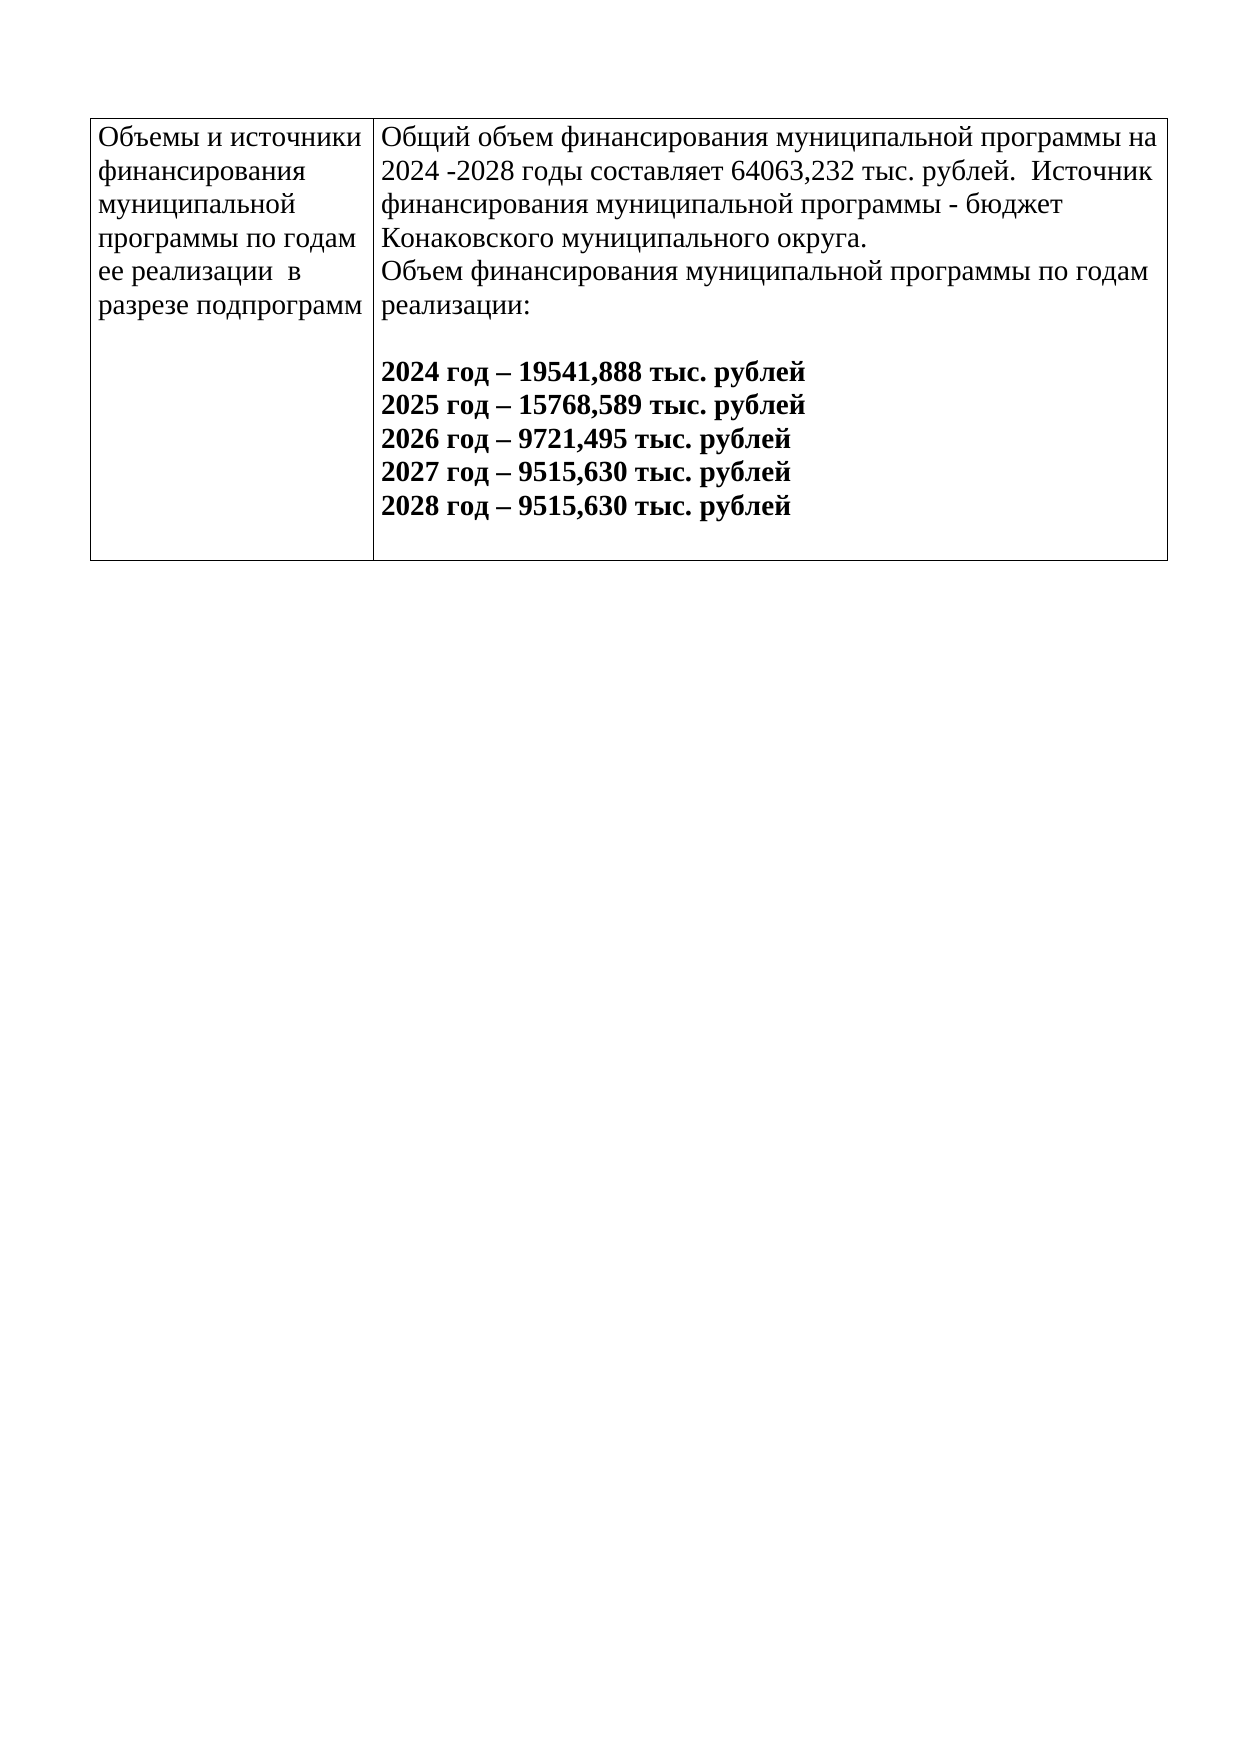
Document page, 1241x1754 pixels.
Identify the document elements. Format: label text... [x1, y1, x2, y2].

table_cell Общий объем финансирования муниципальной программы на 2024 -2028 годы составляет 64063,232 тыс. рублей. Источник финансирования муниципальной программы - бюджет Конаковского муниципального округа. Объем финансирования муниципальной программы по годам реализации: 2024 год – 19541,888 тыс. рублей 2025 год – 15768,589 тыс. рублей 2026 год – 9721,495 тыс. рублей 2027 год – 9515,630 тыс. рублей 2028 год – 9515,630 тыс. рублей [374, 119, 1167, 560]
table_cell Объемы и источники финансирования муниципальной программы по годам ее реализации в разрезе подпрограмм [91, 119, 373, 560]
